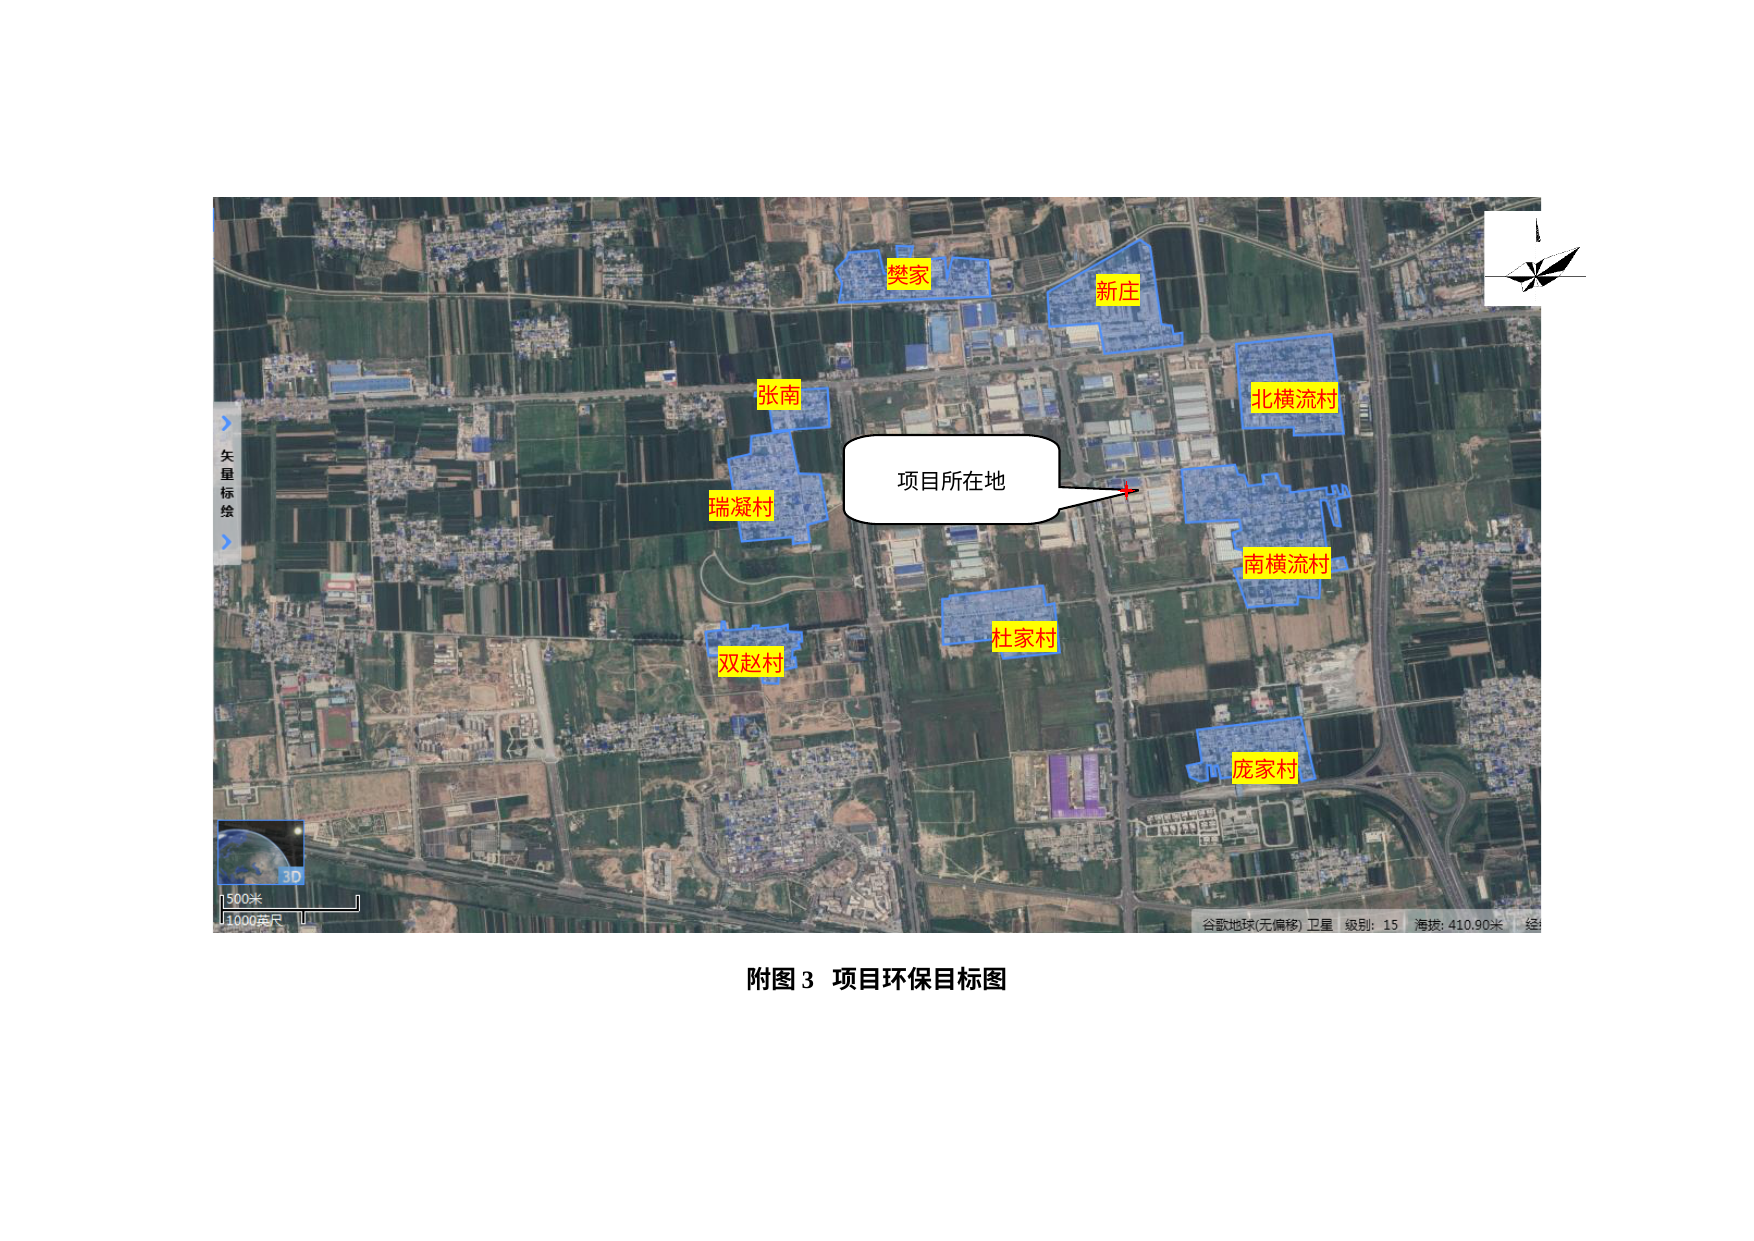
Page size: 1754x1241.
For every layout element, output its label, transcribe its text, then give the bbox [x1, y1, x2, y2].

picture [212, 197, 1589, 933]
text 附图3 项目环保目标图 [150, 945, 1604, 1010]
